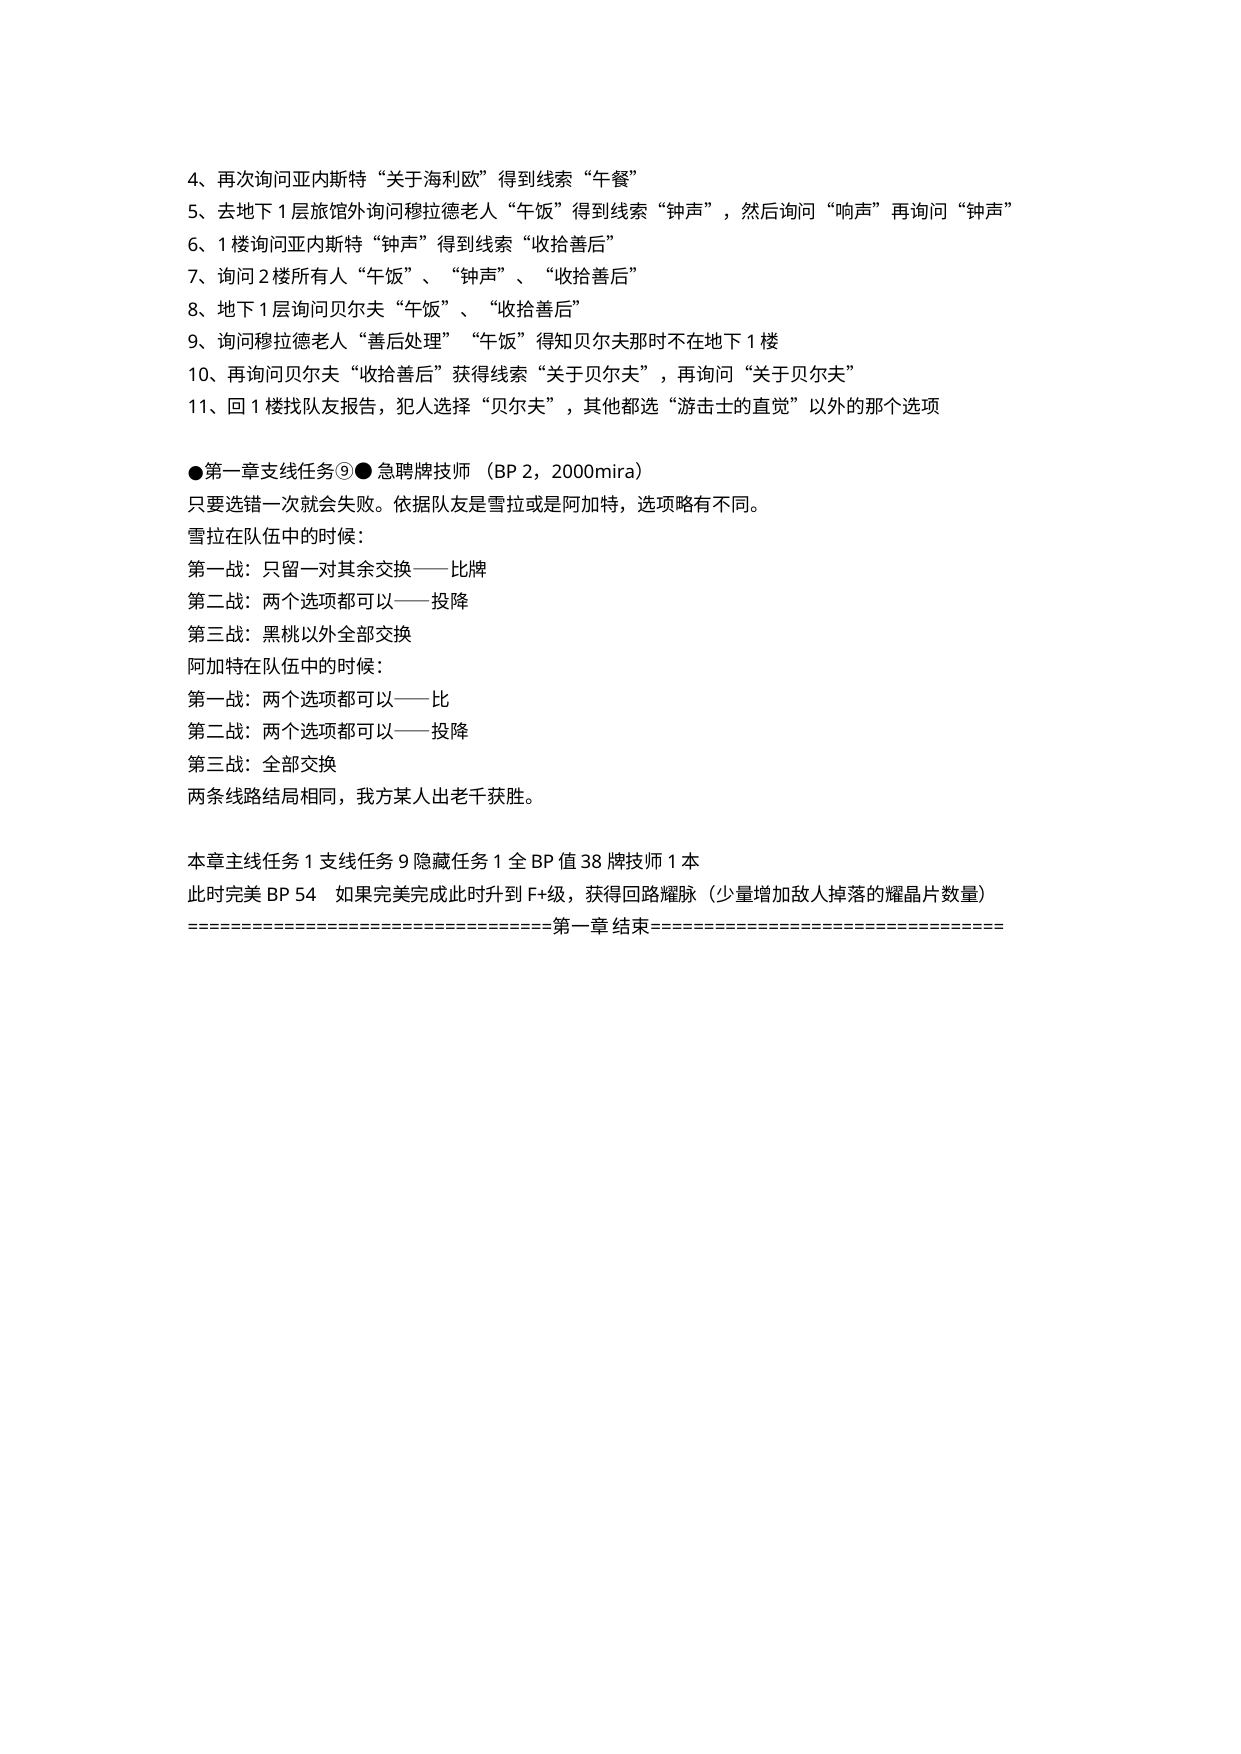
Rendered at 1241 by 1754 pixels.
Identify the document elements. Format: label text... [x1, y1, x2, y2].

text 7、询问2楼所有人“午饭”、“钟声”、“收拾善后” [187, 259, 1053, 292]
text ●第一章支线任务⑨● 急聘牌技师 （BP 2，2000mira） [187, 454, 1053, 487]
text 第三战：黑桃以外全部交换 [187, 617, 1053, 649]
text 第二战：两个选项都可以——投降 [187, 714, 1053, 747]
text 第三战：全部交换 [187, 747, 1053, 779]
text 阿加特在队伍中的时候： [187, 649, 1053, 682]
text 5、去地下1层旅馆外询问穆拉德老人“午饭”得到线索“钟声”，然后询问“响声”再询问“钟声” [187, 194, 1053, 227]
text 只要选错一次就会失败。依据队友是雪拉或是阿加特，选项略有不同。 [187, 487, 1053, 519]
text 11、回1楼找队友报告，犯人选择“贝尔夫”，其他都选“游击士的直觉”以外的那个选项 [187, 389, 1053, 422]
text 雪拉在队伍中的时候： [187, 519, 1053, 552]
text ==================================第一章 结束================================= [187, 909, 1053, 942]
text 第一战：两个选项都可以——比 [187, 682, 1053, 714]
text 6、1楼询问亚内斯特“钟声”得到线索“收拾善后” [187, 227, 1053, 259]
text 第二战：两个选项都可以——投降 [187, 584, 1053, 617]
text 两条线路结局相同，我方某人出老千获胜。 [187, 779, 1053, 812]
text 8、地下1层询问贝尔夫“午饭”、“收拾善后” [187, 292, 1053, 324]
text 9、询问穆拉德老人“善后处理”“午饭”得知贝尔夫那时不在地下1楼 [187, 324, 1053, 357]
text 本章主线任务1 支线任务9 隐藏任务1 全BP值38 牌技师1本 [187, 844, 1053, 877]
text 4、再次询问亚内斯特“关于海利欧”得到线索“午餐” [187, 162, 1053, 194]
text 此时完美BP 54 如果完美完成此时升到F+级，获得回路耀脉（少量增加敌人掉落的耀晶片数量） [187, 877, 1053, 909]
text 第一战：只留一对其余交换——比牌 [187, 552, 1053, 584]
text 10、再询问贝尔夫“收拾善后”获得线索“关于贝尔夫”，再询问“关于贝尔夫” [187, 357, 1053, 389]
